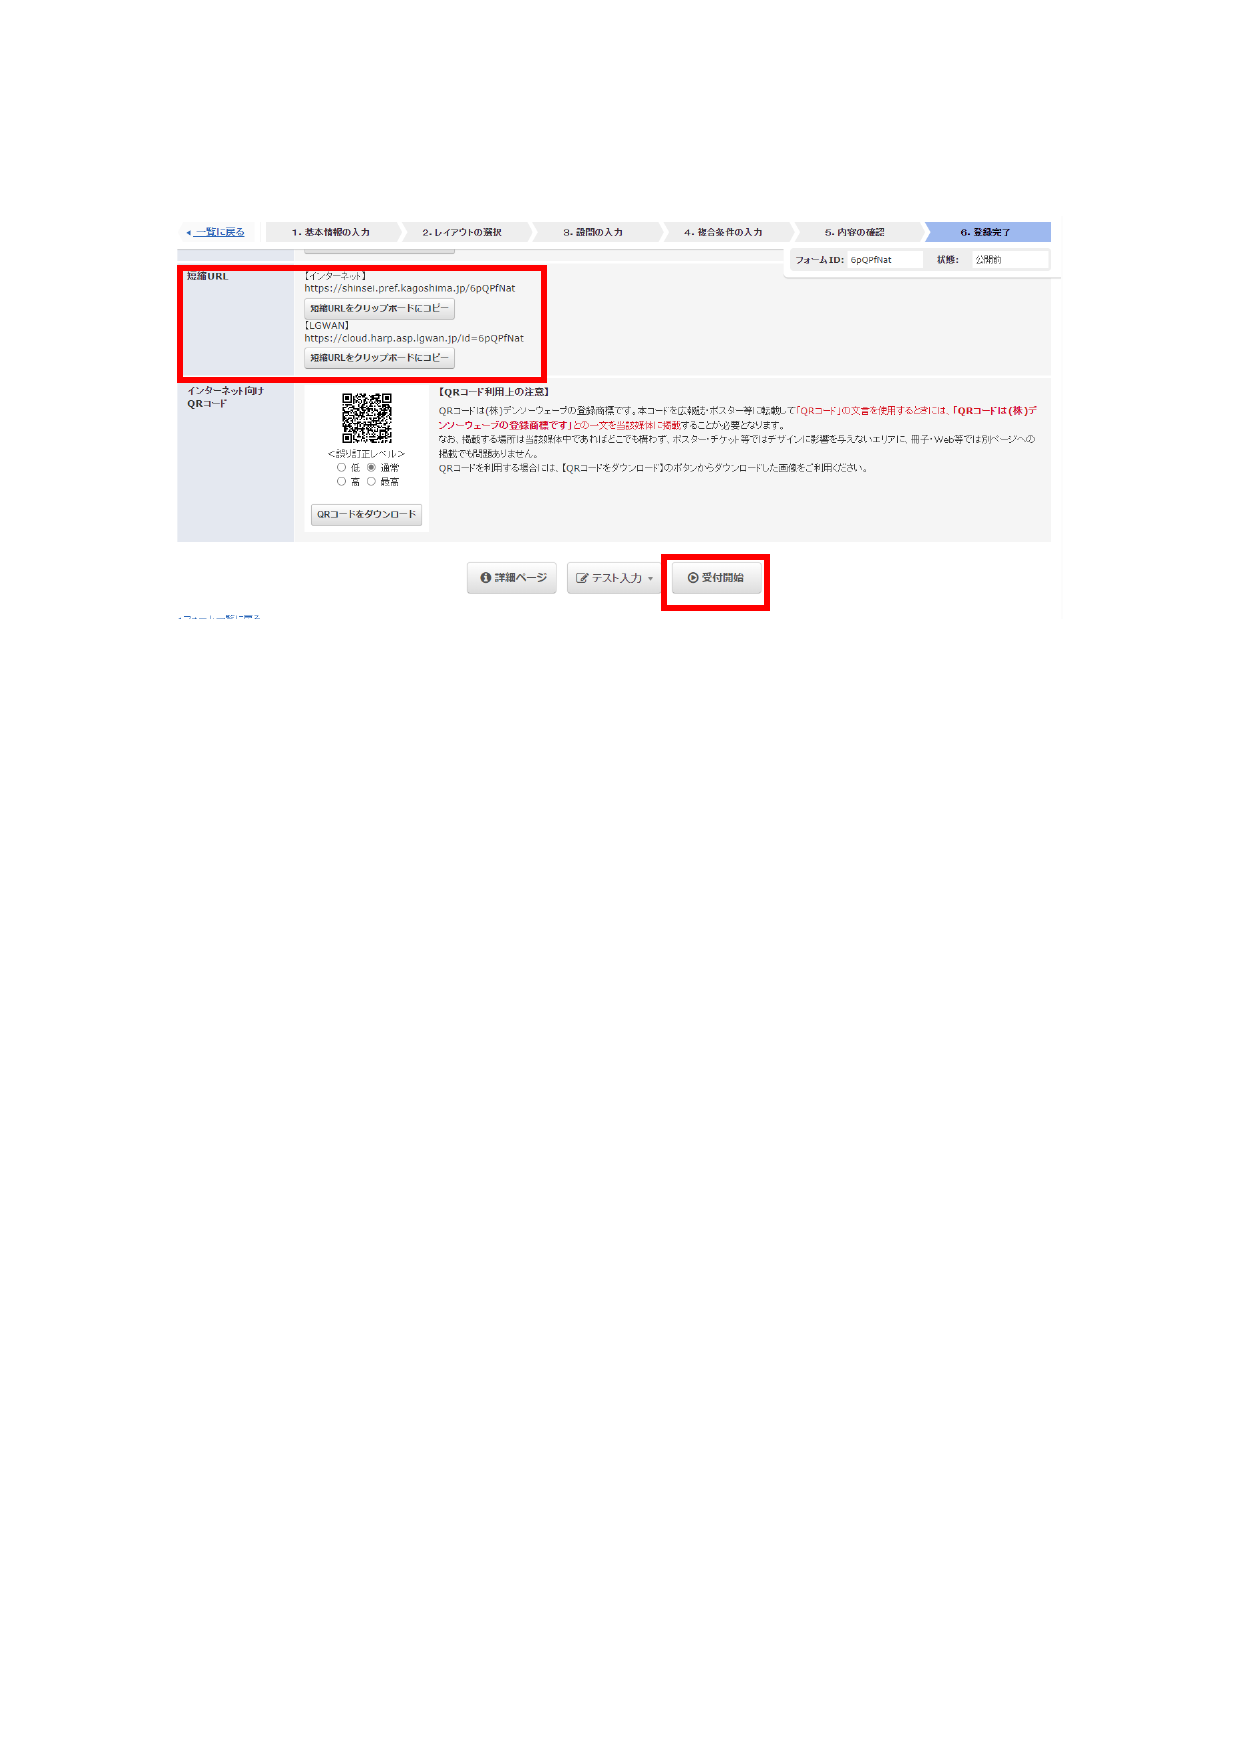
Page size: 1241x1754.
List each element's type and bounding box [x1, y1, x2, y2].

picture [177, 216, 1063, 619]
picture [183, 271, 541, 377]
